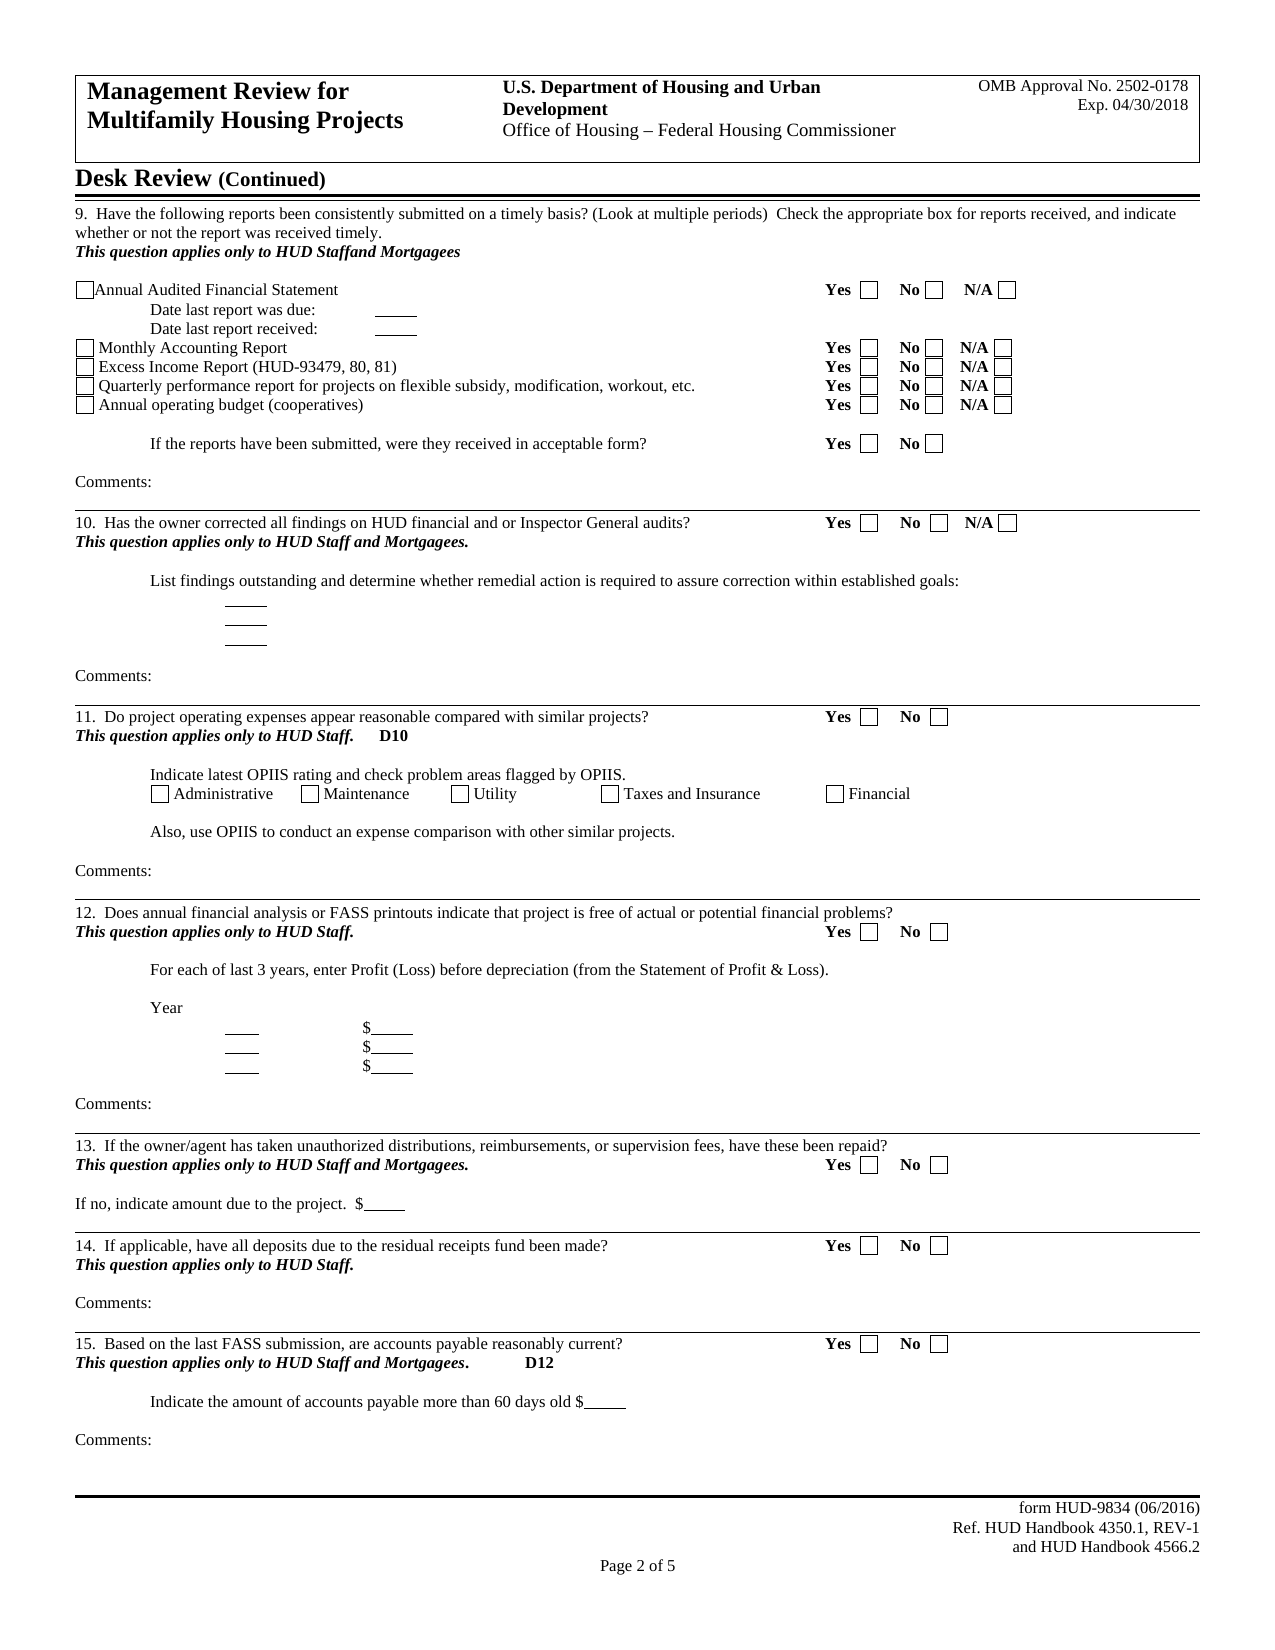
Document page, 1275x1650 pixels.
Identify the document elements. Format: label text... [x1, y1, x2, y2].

text Comments: [75, 472, 1200, 491]
text For each of last 3 years, enter Profit (Loss) before depreciation (from the Statement of Profit & Loss). [75, 960, 1200, 979]
text This question applies only to HUD Staff and Mortgagees. [75, 532, 1200, 551]
text Quarterly performance report for projects on flexible subsidy, modification, workout, etc. Yes No N/A [75, 376, 1200, 395]
text This question applies only to HUD Staff. D10 [75, 726, 1200, 745]
text 13. If the owner/agent has taken unauthorized distributions, reimbursements, or supervision fees, have these been repaid? [75, 1134, 1200, 1155]
text Comments: [75, 666, 1200, 685]
text Annual Audited Financial Statement Yes No N/A [75, 280, 1200, 299]
text Excess Income Report (HUD-93479, 80, 81) Yes No N/A [75, 357, 1200, 376]
text Comments: [75, 860, 1200, 879]
text 10. Has the owner corrected all findings on HUD financial and or Inspector General audits? Yes No N/A [75, 511, 1200, 532]
text Year [75, 998, 1200, 1017]
text Date last report was due: [75, 299, 1200, 318]
text Indicate the amount of accounts payable more than 60 days old $ [75, 1391, 1200, 1411]
text 14. If applicable, have all deposits due to the residual receipts fund been made? Yes No [75, 1233, 1200, 1255]
text This question applies only to HUD Staff and Mortgagees. D12 [75, 1353, 1200, 1372]
text $ [75, 1017, 1200, 1037]
text Monthly Accounting Report Yes No N/A [75, 338, 1200, 357]
text 11. Do project operating expenses appear reasonable compared with similar projects? Yes No [75, 706, 1200, 726]
text 9. Have the following reports been consistently submitted on a timely basis? (Look at multiple periods) Check the appropriate box for reports received, and indicate whether or not the report was received timely. [75, 201, 1200, 242]
text If no, indicate amount due to the project. $ [75, 1193, 1200, 1213]
text Also, use OPIIS to conduct an expense comparison with other similar projects. [75, 822, 1200, 841]
text Indicate latest OPIIS rating and check problem areas flagged by OPIIS. [75, 764, 1200, 784]
text Administrative Maintenance Utility Taxes and Insurance Financial [75, 784, 1200, 803]
text Comments: [75, 1430, 1200, 1449]
text List findings outstanding and determine whether remedial action is required to assure correction within established goals: [75, 570, 1200, 589]
text 15. Based on the last FASS submission, are accounts payable reasonably current? Yes No [75, 1333, 1200, 1353]
text $ [75, 1056, 1200, 1075]
text This question applies only to HUD Staffand Mortgagees [75, 242, 1200, 261]
text If the reports have been submitted, were they received in acceptable form? Yes No [75, 433, 1200, 453]
text Date last report received: [75, 318, 1200, 338]
text Comments: [75, 1094, 1200, 1113]
text Comments: [75, 1293, 1200, 1312]
text This question applies only to HUD Staff. [75, 1255, 1200, 1274]
text 12. Does annual financial analysis or FASS printouts indicate that project is free of actual or potential financial problems? [75, 900, 1200, 922]
text Annual operating budget (cooperatives) Yes No N/A [75, 395, 1200, 414]
text This question applies only to HUD Staff. Yes No [75, 922, 1200, 941]
text $ [75, 1037, 1200, 1056]
text This question applies only to HUD Staff and Mortgagees. Yes No [75, 1155, 1200, 1174]
